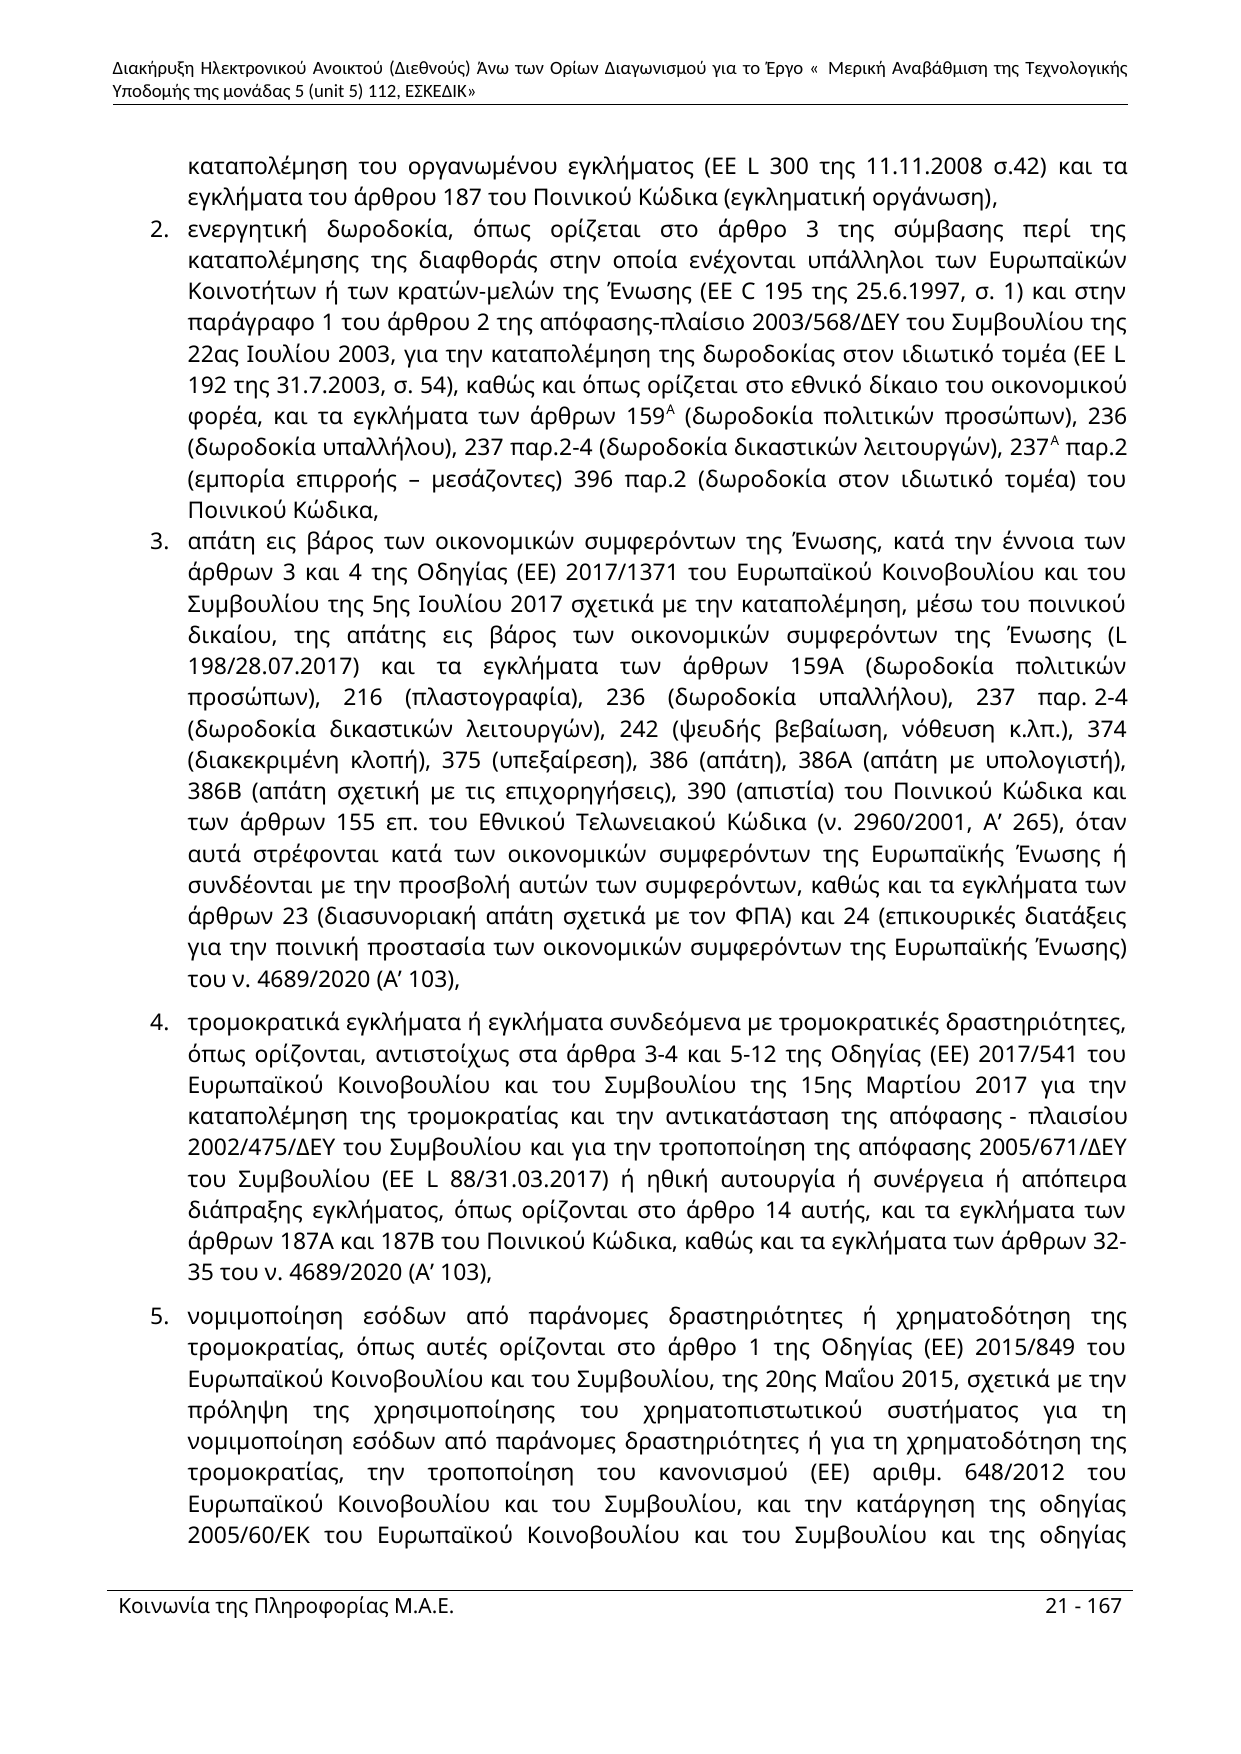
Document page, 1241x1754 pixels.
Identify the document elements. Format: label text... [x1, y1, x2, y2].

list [150, 1300, 1128, 1550]
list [150, 150, 1128, 212]
list τρομοκρατικά εγκλήματα ή εγκλήματα συνδεόμενα με τρομοκρατικές δραστηριότητες, όπως ορίζονται, αντιστοίχως στα άρθρα 3-4 και 5-12 της Οδηγίας (ΕΕ) 2017/541 του Ευρωπαϊκού Κοινοβουλίου και του Συμβουλίου της 15ης Μαρτίου 2017 για την καταπολέμηση της τρομοκρατίας και την αντικατάσταση της απόφασης - πλαισίου 2002/475/ΔΕΥ του Συμβουλίου και για την τροποποίηση της απόφασης 2005/671/ΔΕΥ του Συμβουλίου (EE L 88/31.03.2017) ή ηθική αυτουργία ή συνέργεια ή απόπειρα διάπραξης εγκλήματος, όπως ορίζονται στο άρθρο 14 αυτής, και τα εγκλήματα των άρθρων 187Α και 187Β του Ποινικού Κώδικα, καθώς και τα εγκλήματα των άρθρων 32-35 του ν. 4689/2020 (Α’ 103), [150, 1006, 1128, 1287]
list απάτη εις βάρος των οικονομικών συμφερόντων της Ένωσης, κατά την έννοια των άρθρων 3 και 4 της Οδηγίας (ΕΕ) 2017/1371 του Ευρωπαϊκού Κοινοβουλίου και του Συμβουλίου της 5ης Ιουλίου 2017 σχετικά με την καταπολέμηση, μέσω του ποινικού δικαίου, της απάτης εις βάρος των οικονομικών συμφερόντων της Ένωσης (L 198/28.07.2017) και τα εγκλήματα των άρθρων 159Α (δωροδοκία πολιτικών προσώπων), 216 (πλαστογραφία), 236 (δωροδοκία υπαλλήλου), 237 παρ. 2-4 (δωροδοκία δικαστικών λειτουργών), 242 (ψευδής βεβαίωση, νόθευση κ.λπ.), 374 (διακεκριμένη κλοπή), 375 (υπεξαίρεση), 386 (απάτη), 386Α (απάτη με υπολογιστή), 386Β (απάτη σχετική με τις επιχορηγήσεις), 390 (απιστία) του Ποινικού Κώδικα και των άρθρων 155 επ. του Εθνικού Τελωνειακού Κώδικα (ν. 2960/2001, Α’ 265), όταν αυτά στρέφονται κατά των οικονομικών συμφερόντων της Ευρωπαϊκής Ένωσης ή συνδέονται με την προσβολή αυτών των συμφερόντων, καθώς και τα εγκλήματα των άρθρων 23 (διασυνοριακή απάτη σχετικά με τον ΦΠΑ) και 24 (επικουρικές διατάξεις για την ποινική προστασία των οικονομικών συμφερόντων της Ευρωπαϊκής Ένωσης) του ν. 4689/2020 (Α’ 103), [150, 525, 1128, 994]
list ενεργητική δωροδοκία, όπως ορίζεται στο άρθρο 3 της σύμβασης περί της καταπολέμησης της διαφθοράς στην οποία ενέχονται υπάλληλοι των Ευρωπαϊκών Κοινοτήτων ή των κρατών-μελών της Ένωσης (ΕΕ C 195 της 25.6.1997, σ. 1) και στην παράγραφο 1 του άρθρου 2 της απόφασης-πλαίσιο 2003/568/ΔΕΥ του Συμβουλίου της 22ας Ιουλίου 2003, για την καταπολέμηση της δωροδοκίας στον ιδιωτικό τομέα (ΕΕ L 192 της 31.7.2003, σ. 54), καθώς και όπως ορίζεται στο εθνικό δίκαιο του οικονομικού φορέα, και τα εγκλήματα των άρθρων 159Α (δωροδοκία πολιτικών προσώπων), 236 (δωροδοκία υπαλλήλου), 237 παρ.2-4 (δωροδοκία δικαστικών λειτουργών), 237Α παρ.2 (εμπορία επιρροής – μεσάζοντες) 396 παρ.2 (δωροδοκία στον ιδιωτικό τομέα) του Ποινικού Κώδικα, [150, 212, 1128, 525]
